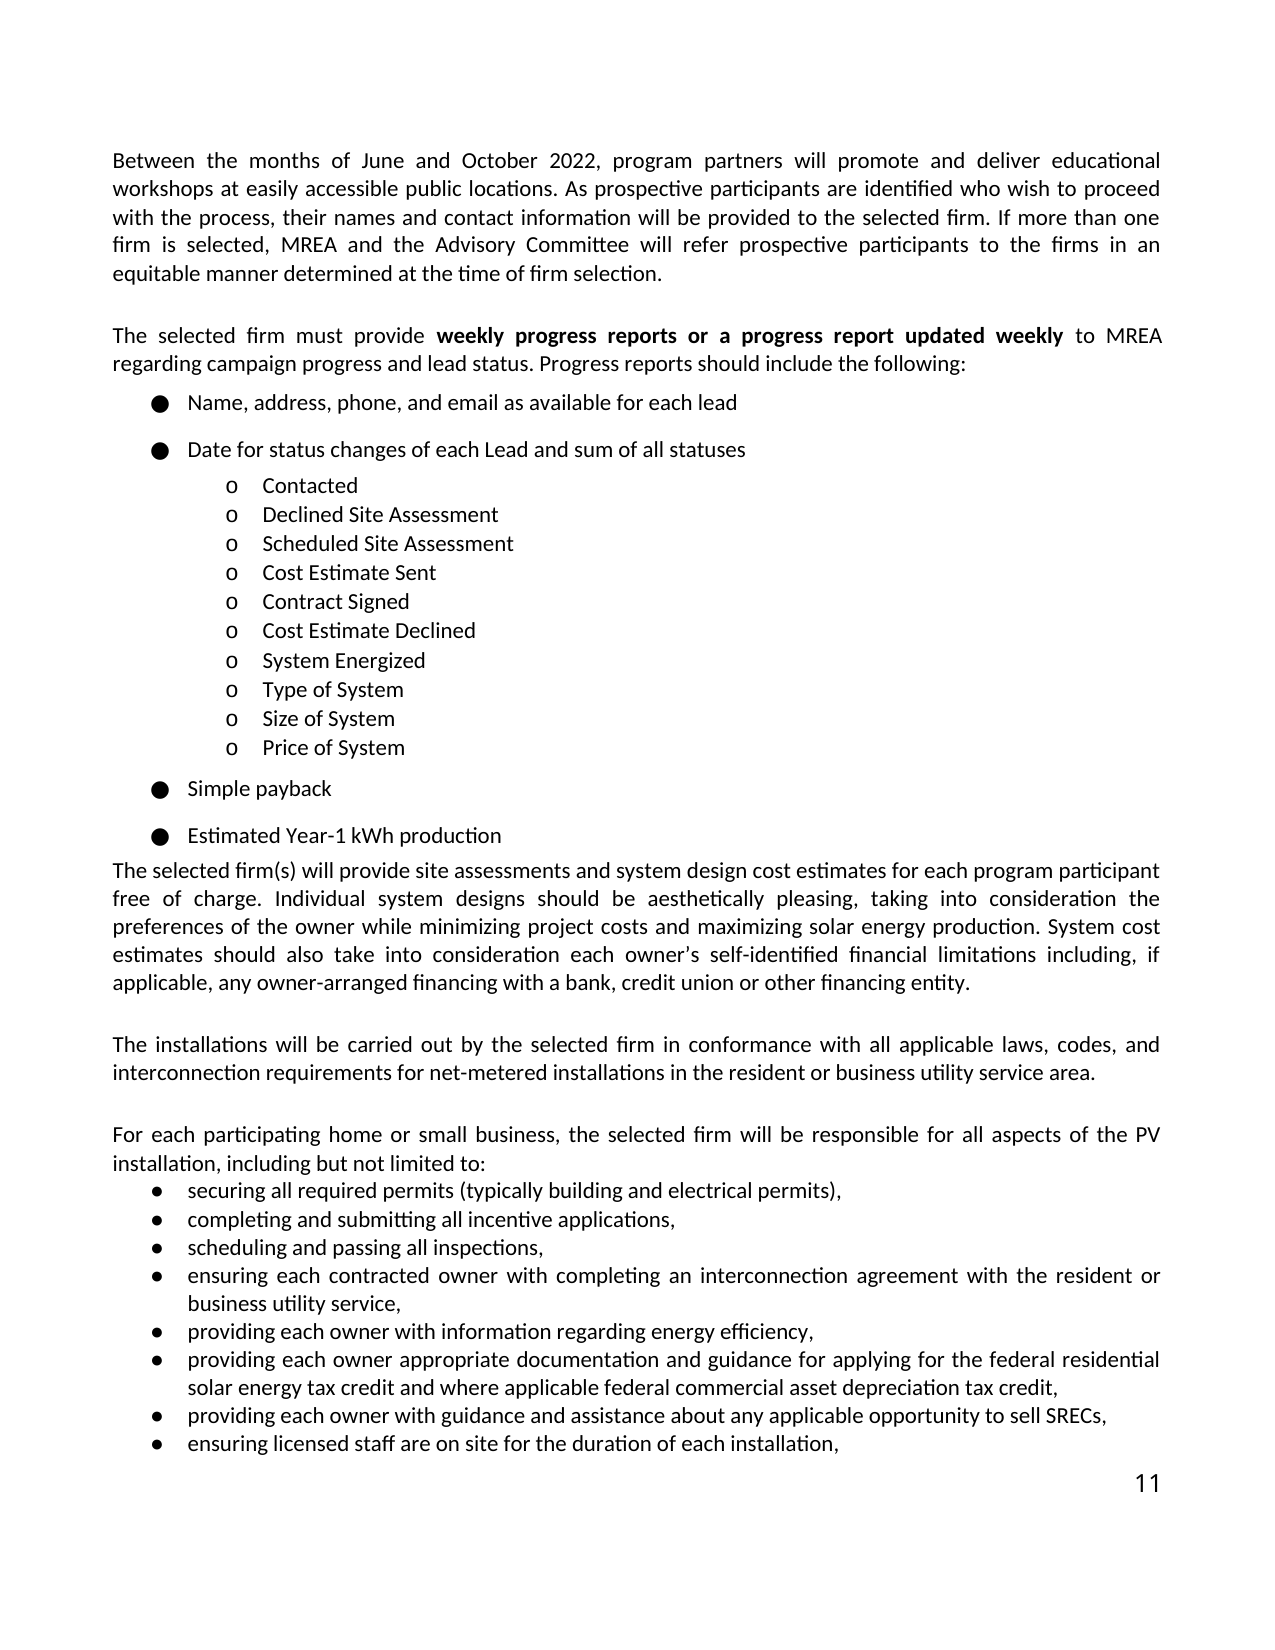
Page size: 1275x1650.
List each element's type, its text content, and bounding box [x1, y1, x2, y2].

list providing each owner appropriate documentation and guidance for applying for the federal residential solar energy tax credit and where applicable federal commercial asset depreciation tax credit, [150, 1345, 1162, 1401]
text Between the months of June and October 2022, program partners will promote and deliver educational workshops at easily accessible public locations. As prospective participants are identified who wish to proceed with the process, their names and contact information will be provided to the selected firm. If more than one firm is selected, MREA and the Advisory Committee will refer prospective participants to the firms in an equitable manner determined at the time of firm selection. [112, 147, 1162, 287]
text The installations will be carried out by the selected firm in conformance with all applicable laws, codes, and interconnection requirements for net-metered installations in the resident or business utility service area. [112, 1031, 1162, 1087]
text The selected firm must provide weekly progress reports or a progress report updated weekly to MREA regarding campaign progress and lead status. Progress reports should include the following: [112, 321, 1162, 377]
list Contacted [225, 471, 1162, 500]
list Size of System [225, 704, 1162, 733]
list providing each owner with information regarding energy efficiency, [150, 1317, 1162, 1345]
list Scheduled Site Assessment [225, 529, 1162, 558]
list Estimated Year-1 kWh production [150, 809, 1162, 856]
text For each participating home or small business, the selected firm will be responsible for all aspects of the PV installation, including but not limited to: [112, 1121, 1162, 1177]
list Name, address, phone, and email as available for each lead [150, 377, 1162, 424]
list scheduling and passing all inspections, [150, 1233, 1162, 1261]
list ensuring each contracted owner with completing an interconnection agreement with the resident or business utility service, [150, 1261, 1162, 1317]
list Type of System [225, 675, 1162, 704]
list ensuring licensed staff are on site for the duration of each installation, [150, 1429, 1162, 1457]
list Date for status changes of each Lead and sum of all statuses [150, 424, 1162, 471]
list completing and submitting all incentive applications, [150, 1205, 1162, 1233]
text The selected firm(s) will provide site assessments and system design cost estimates for each program participant free of charge. Individual system designs should be aesthetically pleasing, taking into consideration the preferences of the owner while minimizing project costs and maximizing solar energy production. System cost estimates should also take into consideration each owner’s self-identified financial limitations including, if applicable, any owner-arranged financing with a bank, credit union or other financing entity. [112, 856, 1162, 996]
list Contract Signed [225, 587, 1162, 617]
list Declined Site Assessment [225, 500, 1162, 529]
list Simple payback [150, 762, 1162, 809]
list Cost Estimate Declined [225, 617, 1162, 646]
list securing all required permits (typically building and electrical permits), [150, 1177, 1162, 1205]
list Price of System [225, 733, 1162, 762]
list providing each owner with guidance and assistance about any applicable opportunity to sell SRECs, [150, 1401, 1162, 1429]
list Cost Estimate Sent [225, 558, 1162, 587]
list System Energized [225, 646, 1162, 675]
